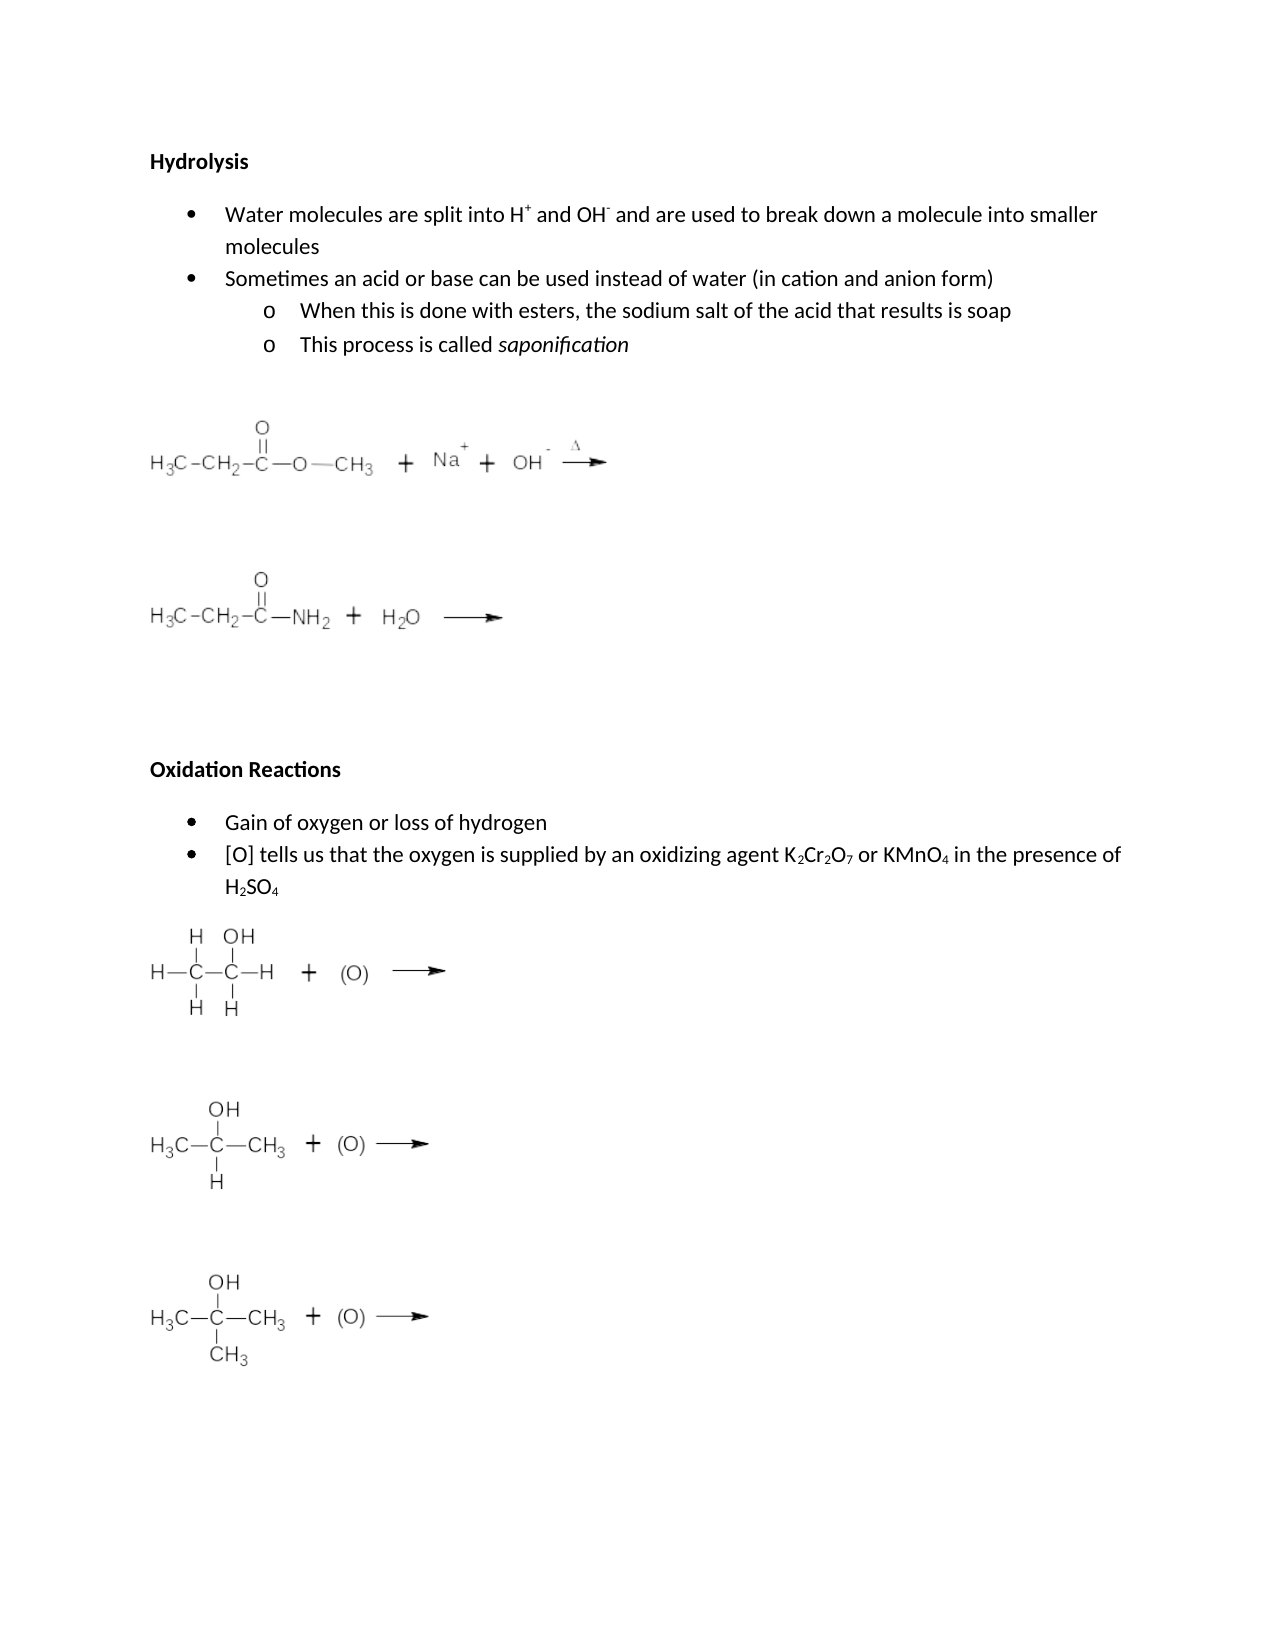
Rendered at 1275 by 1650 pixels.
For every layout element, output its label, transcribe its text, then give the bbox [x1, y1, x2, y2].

list When this is done with esters, the sodium salt of the acid that results is soap [262, 296, 1125, 326]
list [O] tells us that the oxygen is supplied by an oxidizing agent K2Cr2O7 or KMnO4 in the presence of H2SO4 [187, 840, 1125, 900]
list This process is called saponification [262, 330, 1125, 359]
text Hydrolysis [150, 147, 1125, 175]
list Water molecules are split into H+ and OH- and are used to break down a molecule into smaller molecules [187, 200, 1125, 260]
list Gain of oxygen or loss of hydrogen [187, 808, 1125, 836]
list Sometimes an acid or base can be used instead of water (in cation and anion form) [187, 264, 1125, 292]
text Oxidation Reactions [150, 755, 1125, 783]
